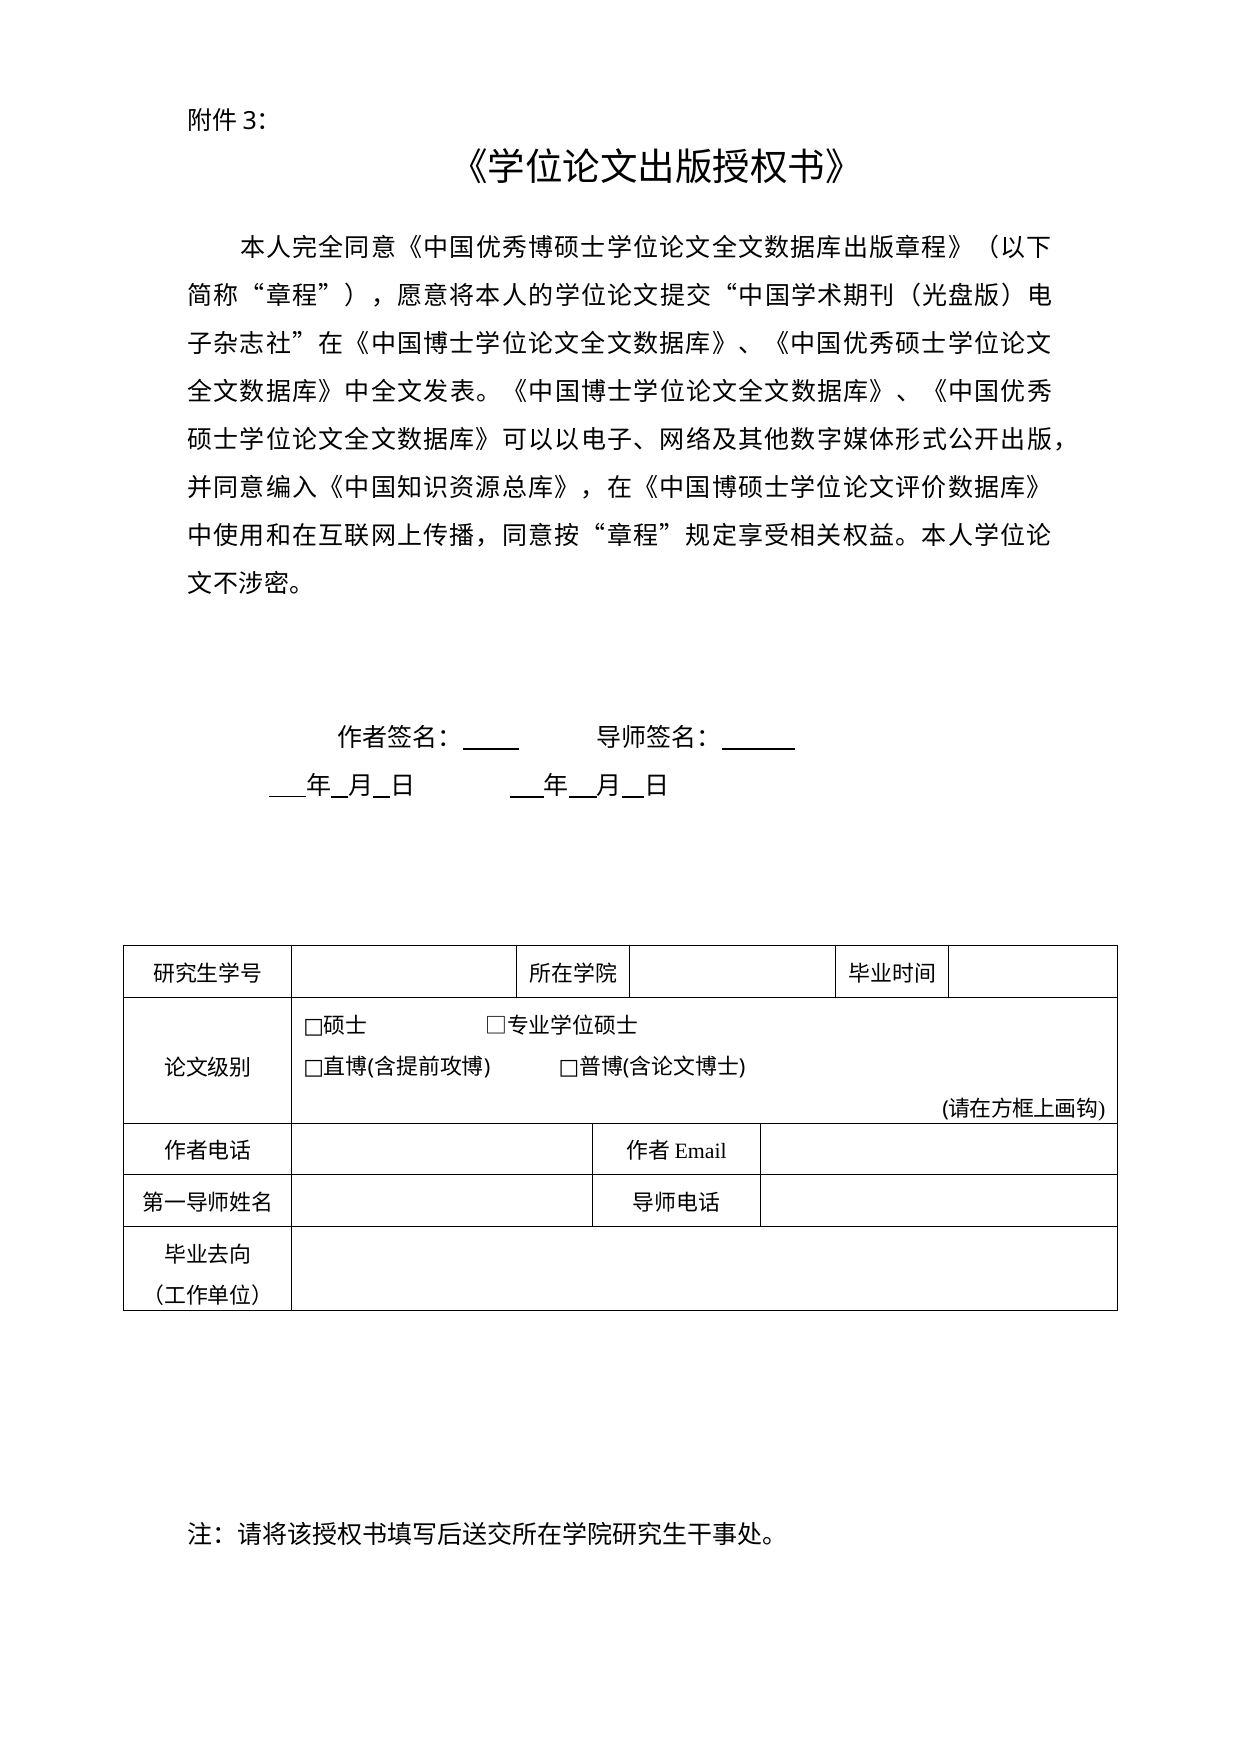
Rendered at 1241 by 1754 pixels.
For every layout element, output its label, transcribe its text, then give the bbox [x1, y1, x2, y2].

table_cell 毕业去向 （工作单位） [124, 1227, 291, 1310]
table_cell [292, 1124, 592, 1174]
table_cell [761, 1124, 1117, 1174]
text 本人完全同意《中国优秀博硕士学位论文全文数据库出版章程》（以下简称“章程”），愿意将本人的学位论文提交“中国学术期刊（光盘版）电子杂志社”在《中博士学位论文全文数据库》、《中国优秀硕士学位论文全文数据库》中全文发表。《中博士学位论文全文数据库》、《中国优秀硕士学位论文全文数据库》可以以电子、网络及其他数字媒体形式公开出版，并同意编入《中国知识资源总库》，在《中国博硕士学位论文评价数据库》中使用和在互联网上传播，同意按“章程”规定享受相关权益。本人学位论文不涉密。 [187, 216, 1053, 599]
table_cell 作者Email [593, 1124, 760, 1174]
table_cell [292, 1175, 592, 1226]
table_header 研究生学号 [124, 946, 291, 997]
table_header [630, 946, 835, 997]
table_header [949, 946, 1117, 997]
text 附件3： [187, 100, 1053, 137]
table_header 毕业时间 [836, 946, 948, 997]
table_cell 第一导师姓名 [124, 1175, 291, 1226]
table_cell 作者电话 [124, 1124, 291, 1174]
text 年 月 日 年 月 日 [187, 754, 1053, 802]
table_cell [761, 1175, 1117, 1226]
table_cell 论文级别 [124, 998, 291, 1123]
table_cell 导师电话 [593, 1175, 760, 1226]
table_cell □硕士 □专业学位硕士 □直博(含提前攻博) □普博(含论博士) (请在方框上画钩) [292, 998, 1117, 1123]
table_header [292, 946, 516, 997]
text 注：请将该授权书填写后送交所在学院研究生干事处。 [187, 1503, 1053, 1551]
text 作者签名： 导师签名： [187, 706, 1053, 754]
table_cell [292, 1227, 1117, 1310]
table_header 所在学院 [517, 946, 629, 997]
text 《学位论文出版授权书》 [187, 137, 1053, 191]
